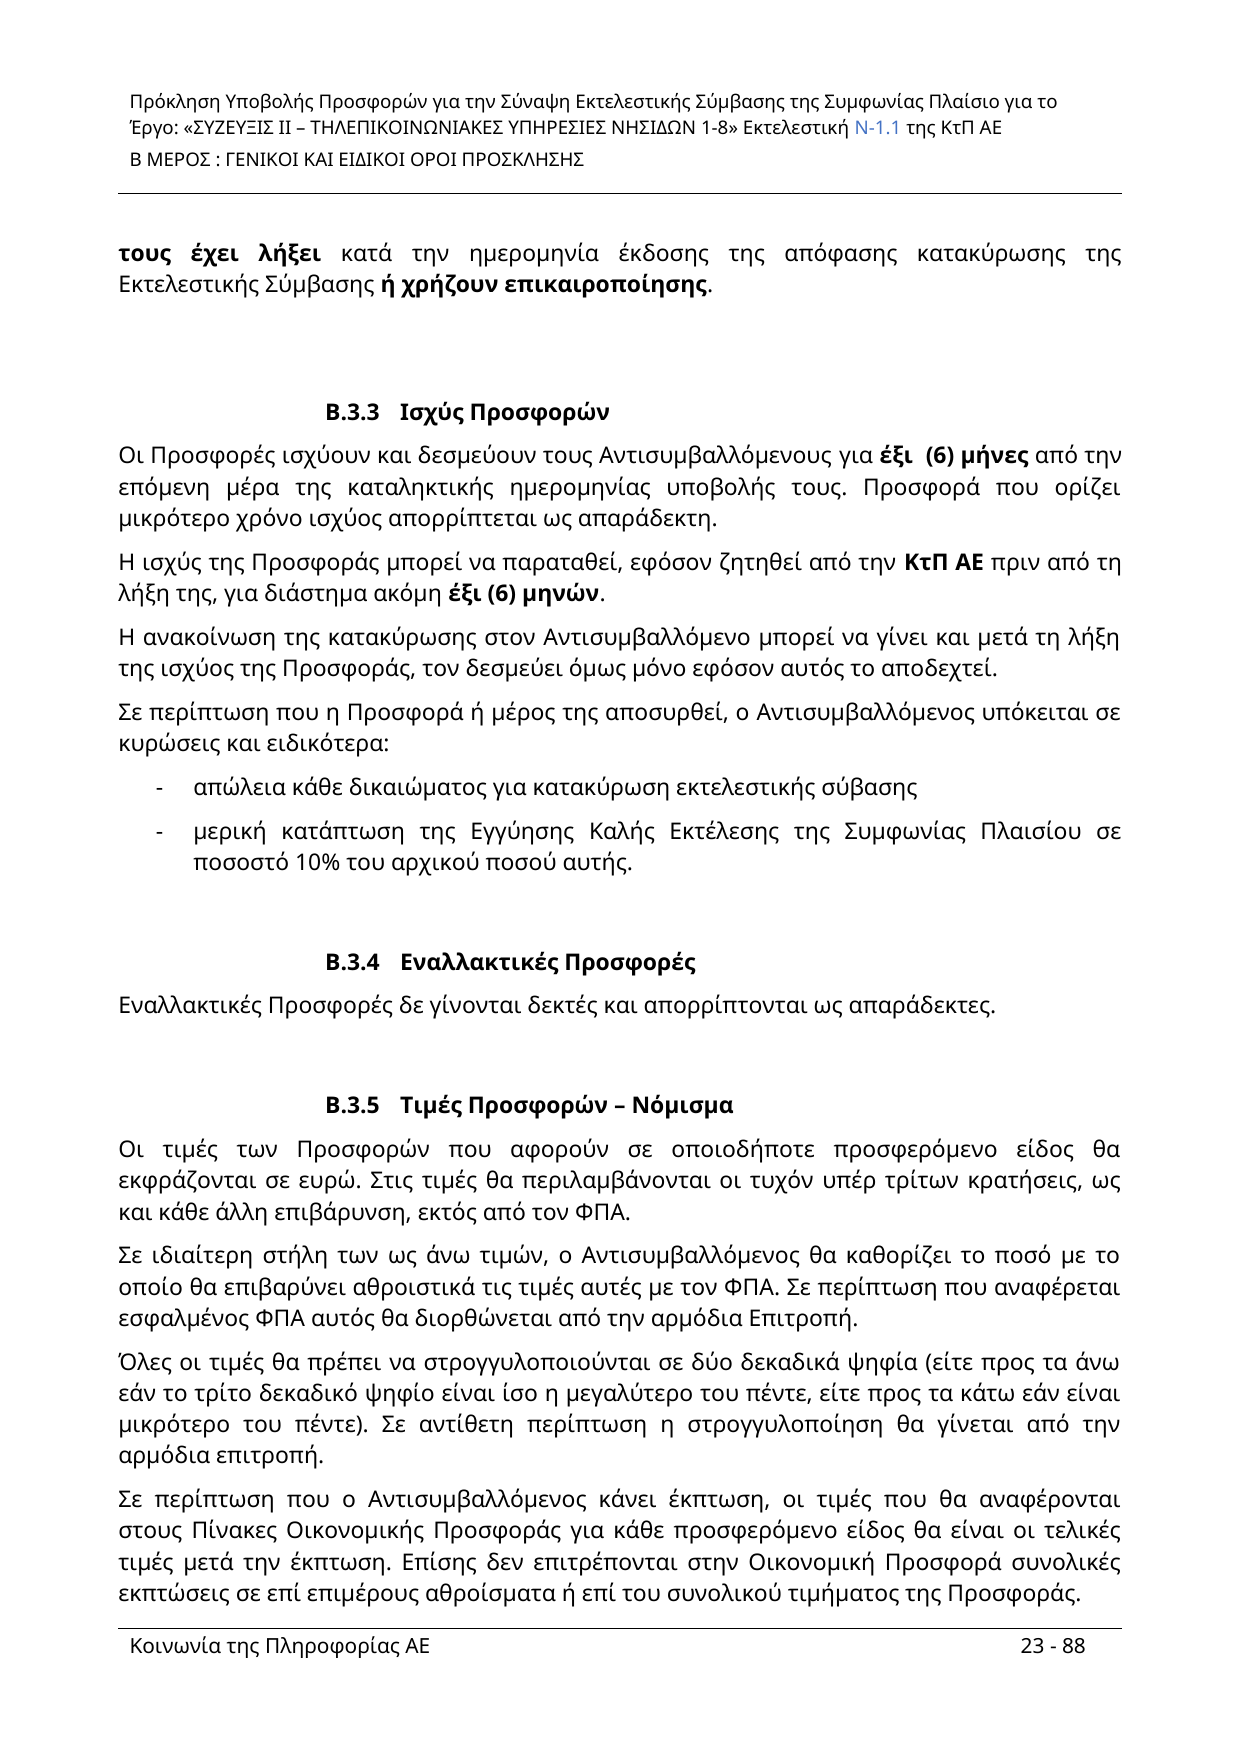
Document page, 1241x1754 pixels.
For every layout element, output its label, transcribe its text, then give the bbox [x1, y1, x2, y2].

list απώλεια κάθε δικαιώματος για κατακύρωση εκτελεστικής σύβασης [156, 771, 1122, 802]
text Οι τιμές των Προσφορών που αφορούν σε οποιοδήποτε προσφερόμενο είδος θα εκφράζονται σε ευρώ. Στις τιμές θα περιλαμβάνονται οι τυχόν υπέρ τρίτων κρατήσεις, ως και κάθε άλλη επιβάρυνση, εκτός από τον ΦΠΑ. [118, 1133, 1122, 1227]
subtitle Ισχύς Προσφορών [325, 396, 1122, 427]
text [118, 236, 1122, 299]
text Εναλλακτικές Προσφορές δε γίνονται δεκτές και απορρίπτονται ως απαράδεκτες. [118, 989, 1122, 1021]
subtitle Τιμές Προσφορών – Νόμισμα [325, 1089, 1122, 1121]
text Η ισχύς της Προσφοράς μπορεί να παραταθεί, εφόσον ζητηθεί από την ΚτΠ ΑΕ πριν από τη λήξη της, για διάστημα ακόμη έξι (6) μηνών. [118, 546, 1122, 608]
text Όλες οι τιμές θα πρέπει να στρογγυλοποιούνται σε δύο δεκαδικά ψηφία (είτε προς τα άνω εάν το τρίτο δεκαδικό ψηφίο είναι ίσο η μεγαλύτερο του πέντε, είτε προς τα κάτω εάν είναι μικρότερο του πέντε). Σε αντίθετη περίπτωση η στρογγυλοποίηση θα γίνεται από την αρμόδια επιτροπή. [118, 1346, 1122, 1471]
text Σε ιδιαίτερη στήλη των ως άνω τιμών, ο Αντισυμβαλλόμενος θα καθορίζει το ποσό με το οποίο θα επιβαρύνει αθροιστικά τις τιμές αυτές με τον ΦΠΑ. Σε περίπτωση που αναφέρεται εσφαλμένος ΦΠΑ αυτός θα διορθώνεται από την αρμόδια Επιτροπή. [118, 1239, 1122, 1333]
text Οι Προσφορές ισχύουν και δεσμεύουν τους Αντισυμβαλλόμενους για έξι (6) μήνες από την επόμενη μέρα της καταληκτικής ημερομηνίας υποβολής τους. Προσφορά που ορίζει μικρότερο χρόνο ισχύος απορρίπτεται ως απαράδεκτη. [118, 439, 1122, 533]
text Η ανακοίνωση της κατακύρωσης στον Αντισυμβαλλόμενο μπορεί να γίνει και μετά τη λήξη της ισχύος της Προσφοράς, τον δεσμεύει όμως μόνο εφόσον αυτός το αποδεχτεί. [118, 621, 1122, 683]
text Σε περίπτωση που ο Αντισυμβαλλόμενος κάνει έκπτωση, οι τιμές που θα αναφέρονται στους Πίνακες Οικονομικής Προσφοράς για κάθε προσφερόμενο είδος θα είναι οι τελικές τιμές μετά την έκπτωση. Επίσης δεν επιτρέπονται στην Οικονομική Προσφορά συνολικές εκπτώσεις σε επί επιμέρους αθροίσματα ή επί του συνολικού τιμήματος της Προσφοράς. [118, 1483, 1122, 1608]
subtitle Εναλλακτικές Προσφορές [325, 946, 1122, 977]
text Σε περίπτωση που η Προσφορά ή μέρος της αποσυρθεί, ο Αντισυμβαλλόμενος υπόκειται σε κυρώσεις και ειδικότερα: [118, 696, 1122, 758]
list μερική κατάπτωση της Εγγύησης Καλής Εκτέλεσης της Συμφωνίας Πλαισίου σε ποσοστό 10% του αρχικού ποσού αυτής. [156, 814, 1122, 877]
